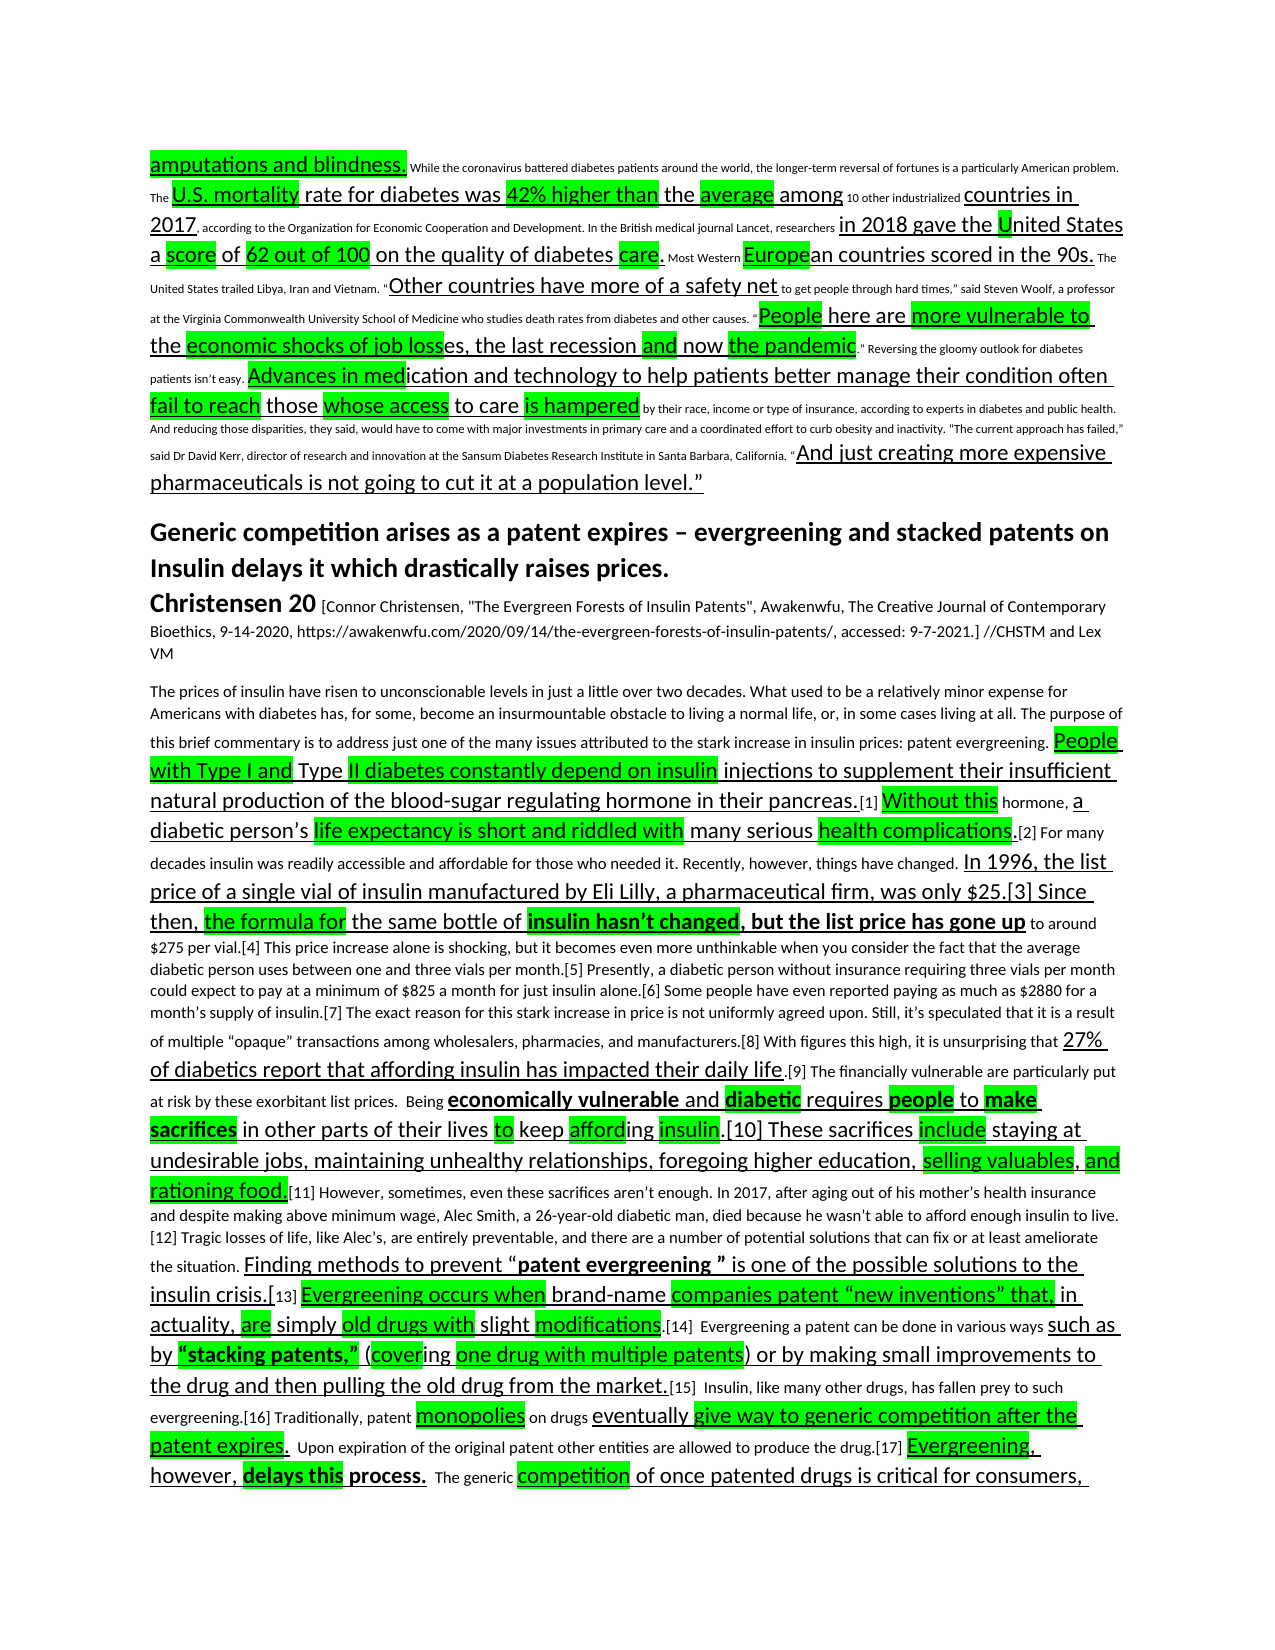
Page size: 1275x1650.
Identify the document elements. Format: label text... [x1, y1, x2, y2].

text Christensen 20 [Connor Christensen, "The Evergreen Forests of Insulin Patents", Awakenwfu, The Creative Journal of Contemporary Bioethics, 9-14-2020, https://awakenwfu.com/2020/09/14/the-evergreen-forests-of-insulin-patents/, accessed: 9-7-2021.] //CHSTM and Lex VM [150, 587, 1125, 663]
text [150, 150, 1125, 497]
subtitle Generic competition arises as a patent expires – evergreening and stacked patents on Insulin delays it which drastically raises prices. [150, 515, 1125, 584]
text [150, 682, 1125, 1489]
